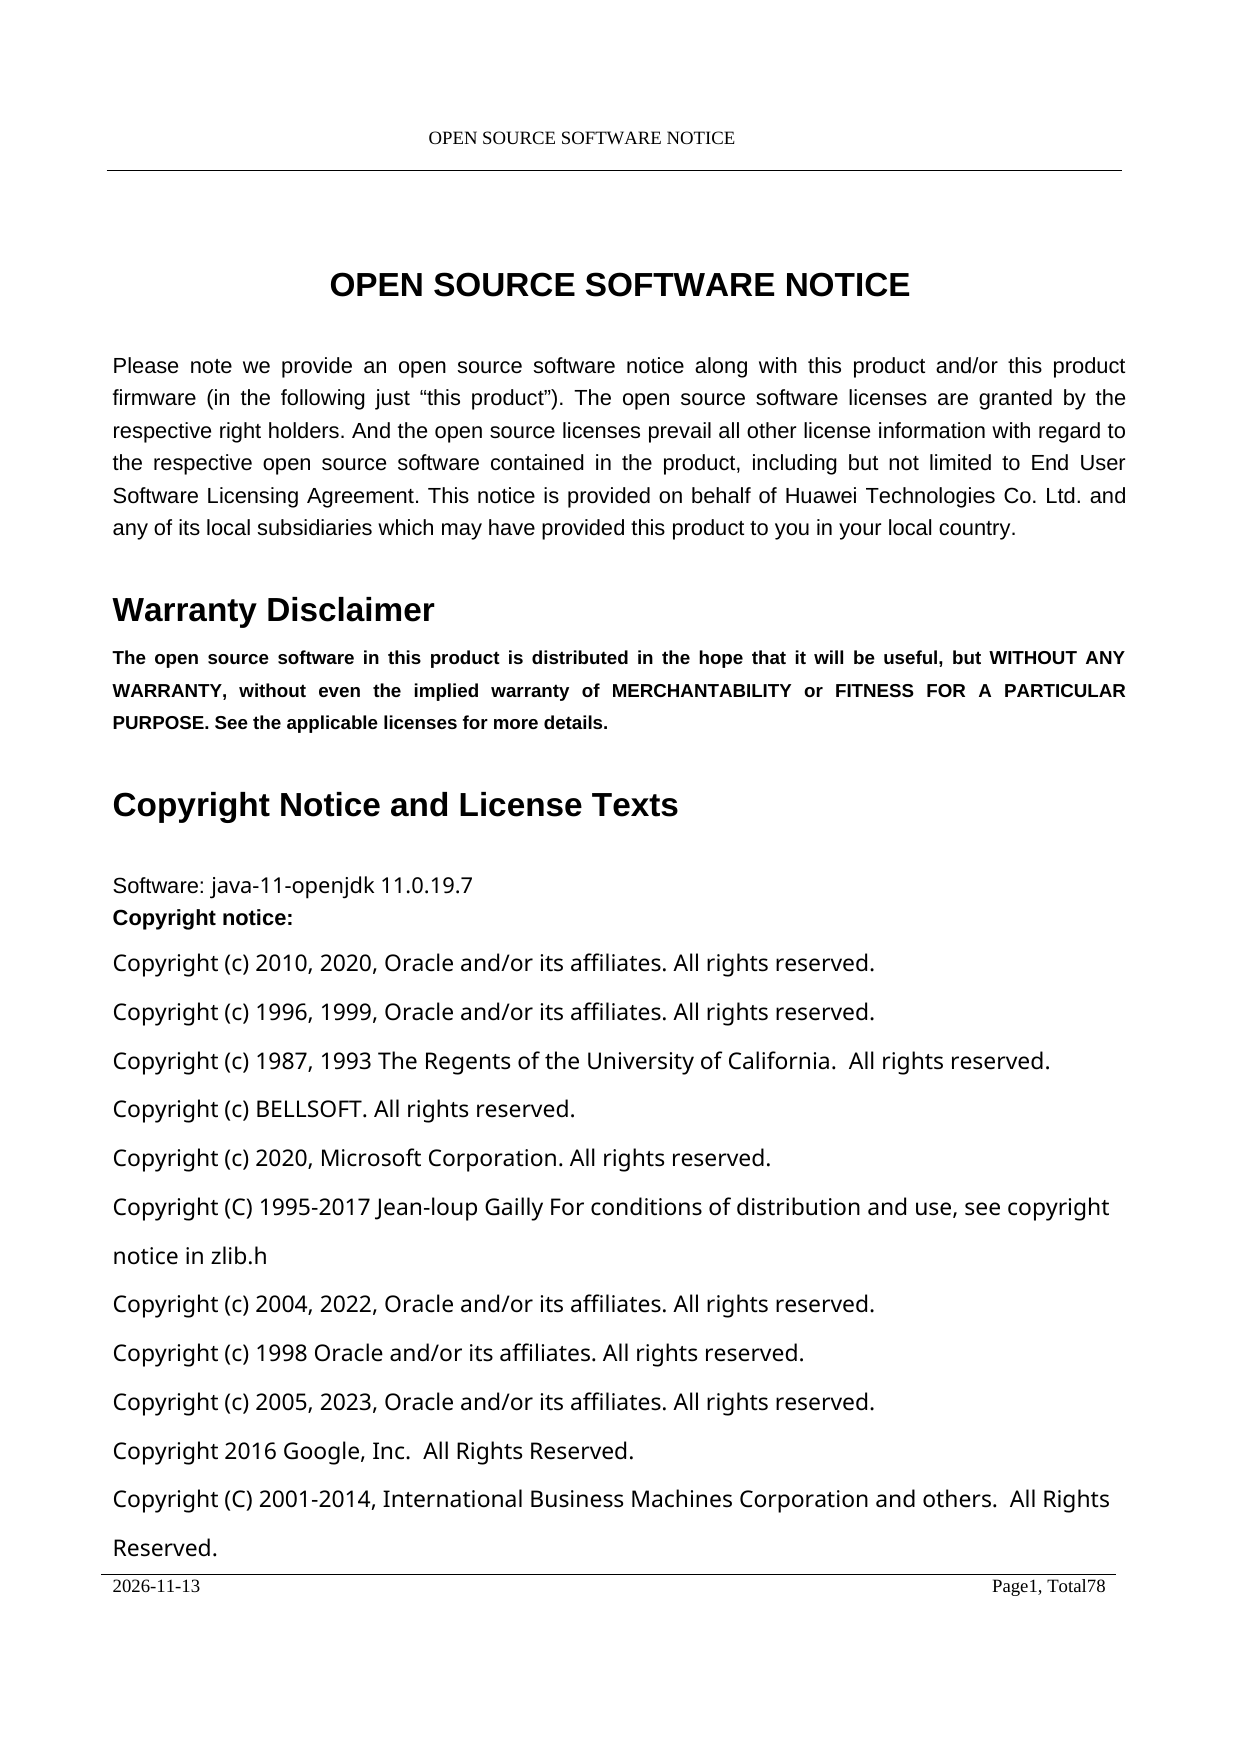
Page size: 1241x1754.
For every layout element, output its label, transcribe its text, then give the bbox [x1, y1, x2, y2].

text Warranty Disclaimer [112, 576, 1128, 641]
text Copyright Notice and License Texts [112, 771, 1128, 836]
text Please note we provide an open source software notice along with this product and/or this product firmware (in the following just “this product”). The open source software licenses are granted by the respective right holders. And the open source licenses prevail all other license information with regard to the respective open source software contained in the product, including but not limited to End User Software Licensing Agreement. This notice is provided on behalf of Huawei Technologies Co. Ltd. and any of its local subsidiaries which may have provided this product to you in your local country. [112, 349, 1128, 544]
text Software: java-11-openjdk 11.0.19.7 [112, 869, 1128, 901]
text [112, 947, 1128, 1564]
text The open source software in this product is distributed in the hope that it will be useful, but WITHOUT ANY WARRANTY, without even the implied warranty of MERCHANTABILITY or FITNESS FOR A PARTICULAR PURPOSE. See the applicable licenses for more details. [112, 641, 1128, 739]
text OPEN SOURCE SOFTWARE NOTICE [112, 251, 1128, 316]
text Copyright notice: [112, 901, 1128, 934]
